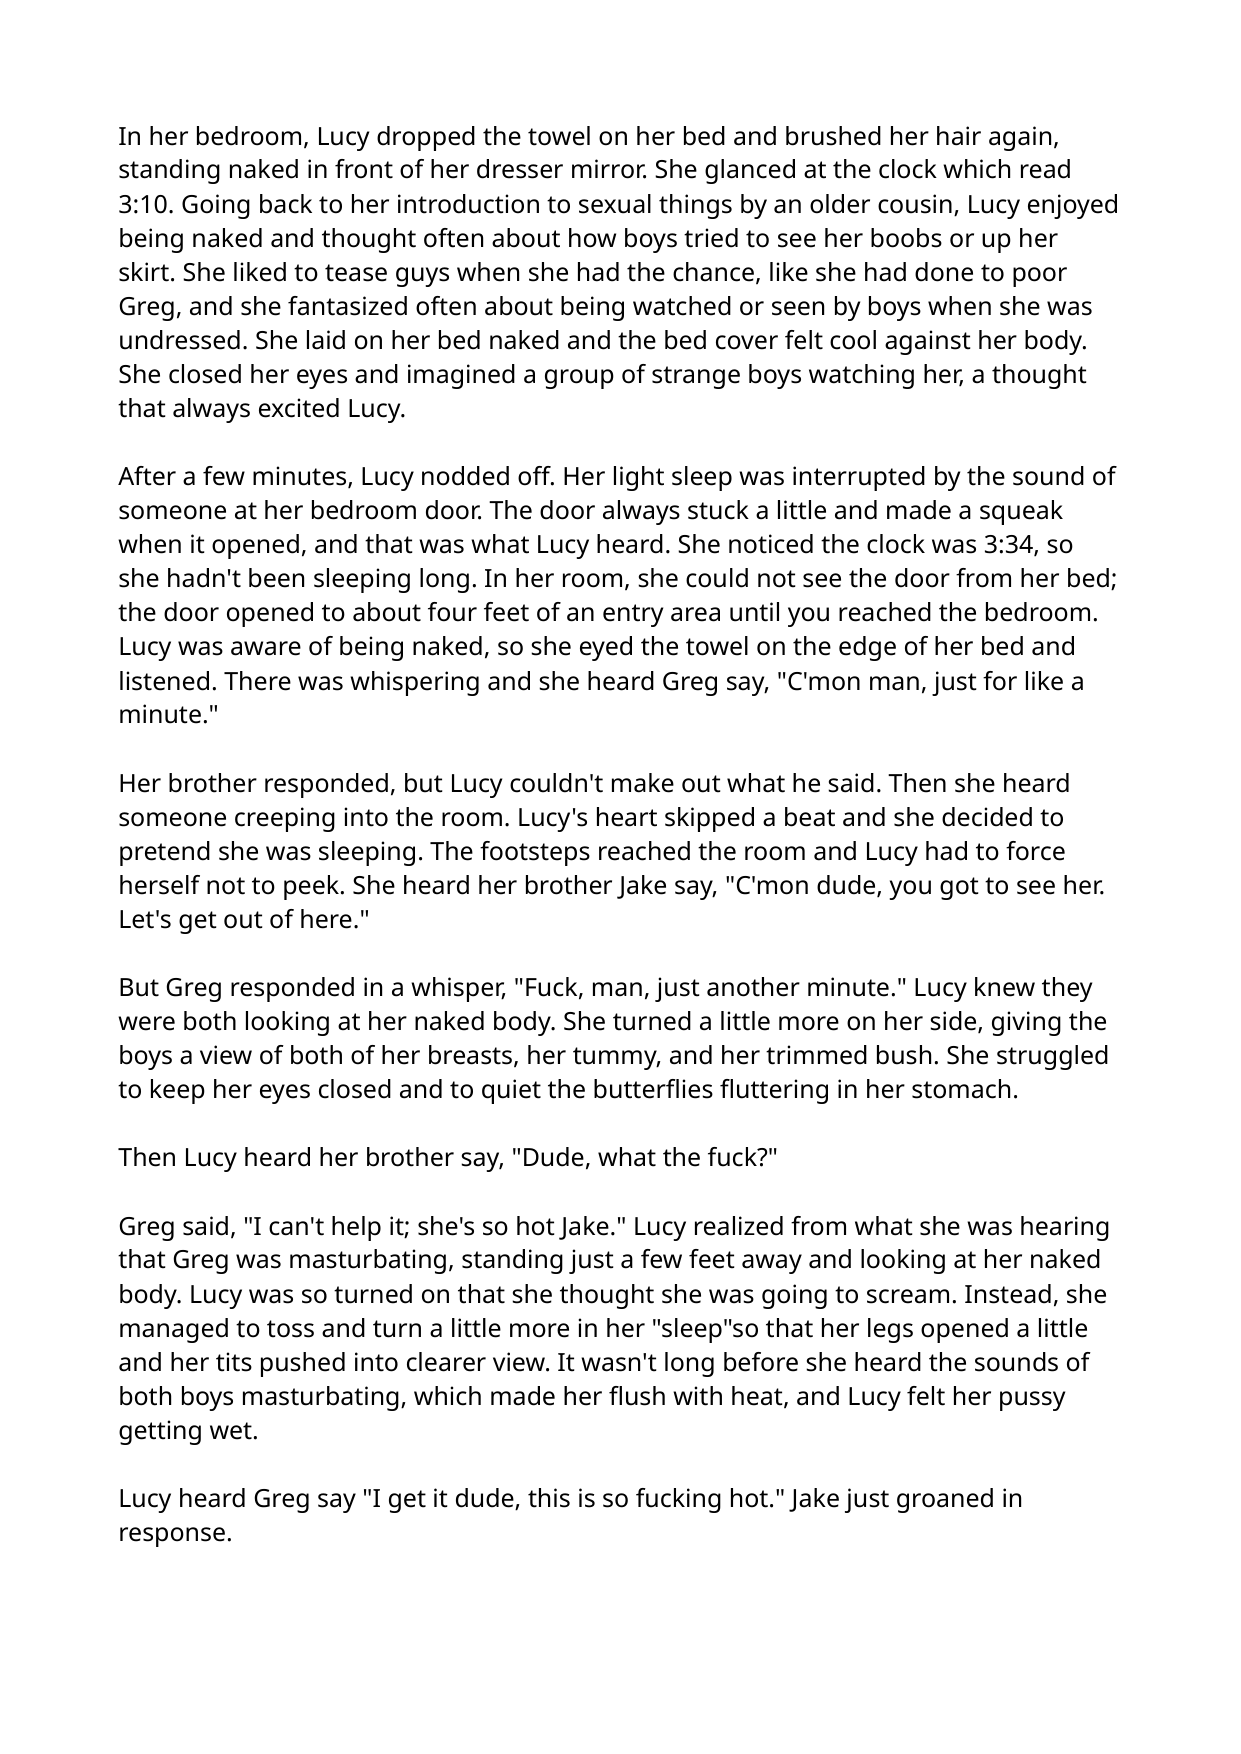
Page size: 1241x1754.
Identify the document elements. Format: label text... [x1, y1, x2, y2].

text After a few minutes, Lucy nodded off. Her light sleep was interrupted by the sound of someone at her bedroom door. The door always stuck a little and made a squeak when it opened, and that was what Lucy heard. She noticed the clock was 3:34, so she hadn't been sleeping long. In her room, she could not see the door from her bed; the door opened to about four feet of an entry area until you reached the bedroom. Lucy was aware of being naked, so she eyed the towel on the edge of her bed and listened. There was whispering and she heard Greg say, "C'mon man, just for like a minute." [118, 459, 1122, 731]
text Lucy heard Greg say "I get it dude, this is so fucking hot." Jake just groaned in response. [118, 1481, 1122, 1549]
text Her brother responded, but Lucy couldn't make out what he said. Then she heard someone creeping into the room. Lucy's heart skipped a beat and she decided to pretend she was sleeping. The footsteps reached the room and Lucy had to force herself not to peek. She heard her brother Jake say, "C'mon dude, you got to see her. Let's get out of here." [118, 765, 1122, 936]
text In her bedroom, Lucy dropped the towel on her bed and brushed her hair again, standing naked in front of her dresser mirror. She glanced at the clock which read 3:10. Going back to her introduction to sexual things by an older cousin, Lucy enjoyed being naked and thought often about how boys tried to see her boobs or up her skirt. She liked to tease guys when she had the chance, like she had done to poor Greg, and she fantasized often about being watched or seen by boys when she was undressed. She laid on her bed naked and the bed cover felt cool against her body. She closed her eyes and imagined a group of strange boys watching her, a thought that always excited Lucy. [118, 118, 1122, 425]
text Then Lucy heard her brother say, "Dude, what the fuck?" [118, 1140, 1122, 1174]
text Greg said, "I can't help it; she's so hot Jake." Lucy realized from what she was hearing that Greg was masturbating, standing just a few feet away and looking at her naked body. Lucy was so turned on that she thought she was going to scream. Instead, she managed to toss and turn a little more in her "sleep"so that her legs opened a little and her tits pushed into clearer view. It wasn't long before she heard the sounds of both boys masturbating, which made her flush with heat, and Lucy felt her pussy getting wet. [118, 1208, 1122, 1447]
text But Greg responded in a whisper, "Fuck, man, just another minute." Lucy knew they were both looking at her naked body. She turned a little more on her side, giving the boys a view of both of her breasts, her tummy, and her trimmed bush. She struggled to keep her eyes closed and to quiet the butterflies fluttering in her stomach. [118, 970, 1122, 1106]
